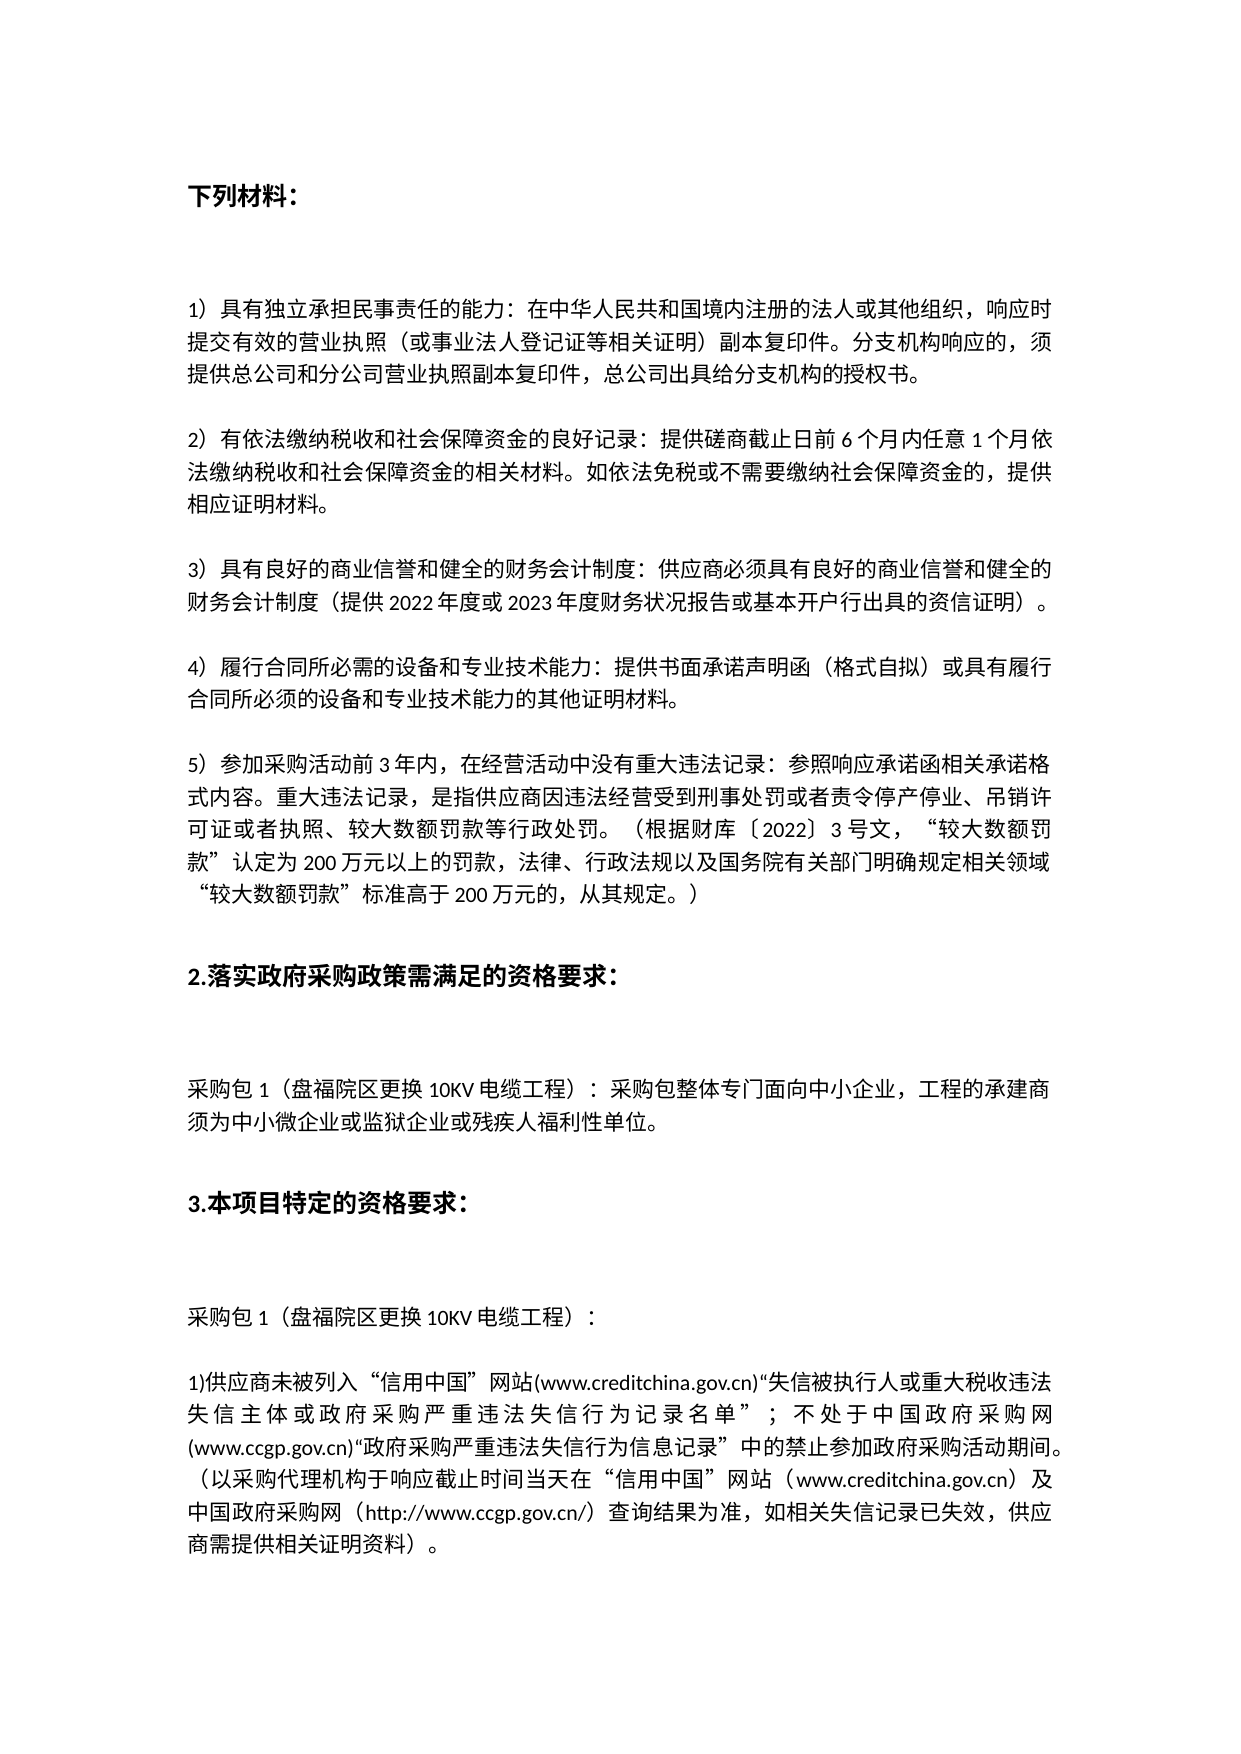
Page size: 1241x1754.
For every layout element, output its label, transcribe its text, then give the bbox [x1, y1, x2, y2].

text 5）参加采购活动前3年内，在经营活动中没有重大违法记录：参照响应承诺函相关承诺格式内容。重大违法记录，是指供应商因违法经营受到刑事处罚或者责令停产停业、吊销许可证或者执照、较大数额罚款等行政处罚。（根据财库〔2022〕3号文，“较大数额罚款”认定为200万元以上的罚款，法律、行政法规以及国务院有关部门明确规定相关领域“较大数额罚款”标准高于200万元的，从其规定。） [187, 747, 1053, 909]
text 采购包1（盘福院区更换10KV电缆工程）：采购包整体专门面向中小企业，工程的承建商须为中小微企业或监狱企业或残疾人福利性单位。 [187, 1072, 1053, 1137]
text 3）具有良好的商业信誉和健全的财务会计制度：供应商必须具有良好的商业信誉和健全的财务会计制度（提供2022年度或2023年度财务状况报告或基本开户行出具的资信证明）。 [187, 552, 1053, 617]
text 1)供应商未被列入“信用中国”网站(www.creditchina.gov.cn)“失信被执行人或重大税收违法失信主体或政府采购严重违法失信行为记录名单”；不处于中国政府采购网(www.ccgp.gov.cn)“政府采购严重违法失信行为信息记录”中的禁止参加政府采购活动期间。（以采购代理机构于响应截止时间当天在“信用中国”网站（www.creditchina.gov.cn）及中国政府采购网（http://www.ccgp.gov.cn/）查询结果为准，如相关失信记录已失效，供应商需提供相关证明资料）。 [187, 1364, 1053, 1559]
text 采购包1（盘福院区更换10KV电缆工程）： [187, 1299, 1053, 1332]
text 3.本项目特定的资格要求： [187, 1169, 1053, 1234]
text 4）履行合同所必需的设备和专业技术能力：提供书面承诺声明函（格式自拟）或具有履行合同所必须的设备和专业技术能力的其他证明材料。 [187, 649, 1053, 714]
text 1）具有独立承担民事责任的能力：在中华人民共和国境内注册的法人或其他组织，响应时提交有效的营业执照（或事业法人登记证等相关证明）副本复印件。分支机构响应的，须提供总公司和分公司营业执照副本复印件，总公司出具给分支机构的授权书。 [187, 292, 1053, 389]
text 2）有依法缴纳税收和社会保障资金的良好记录：提供磋商截止日前6个月内任意1个月依法缴纳税收和社会保障资金的相关材料。如依法免税或不需要缴纳社会保障资金的，提供相应证明材料。 [187, 422, 1053, 519]
text 2.落实政府采购政策需满足的资格要求： [187, 942, 1053, 1007]
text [187, 162, 1053, 227]
